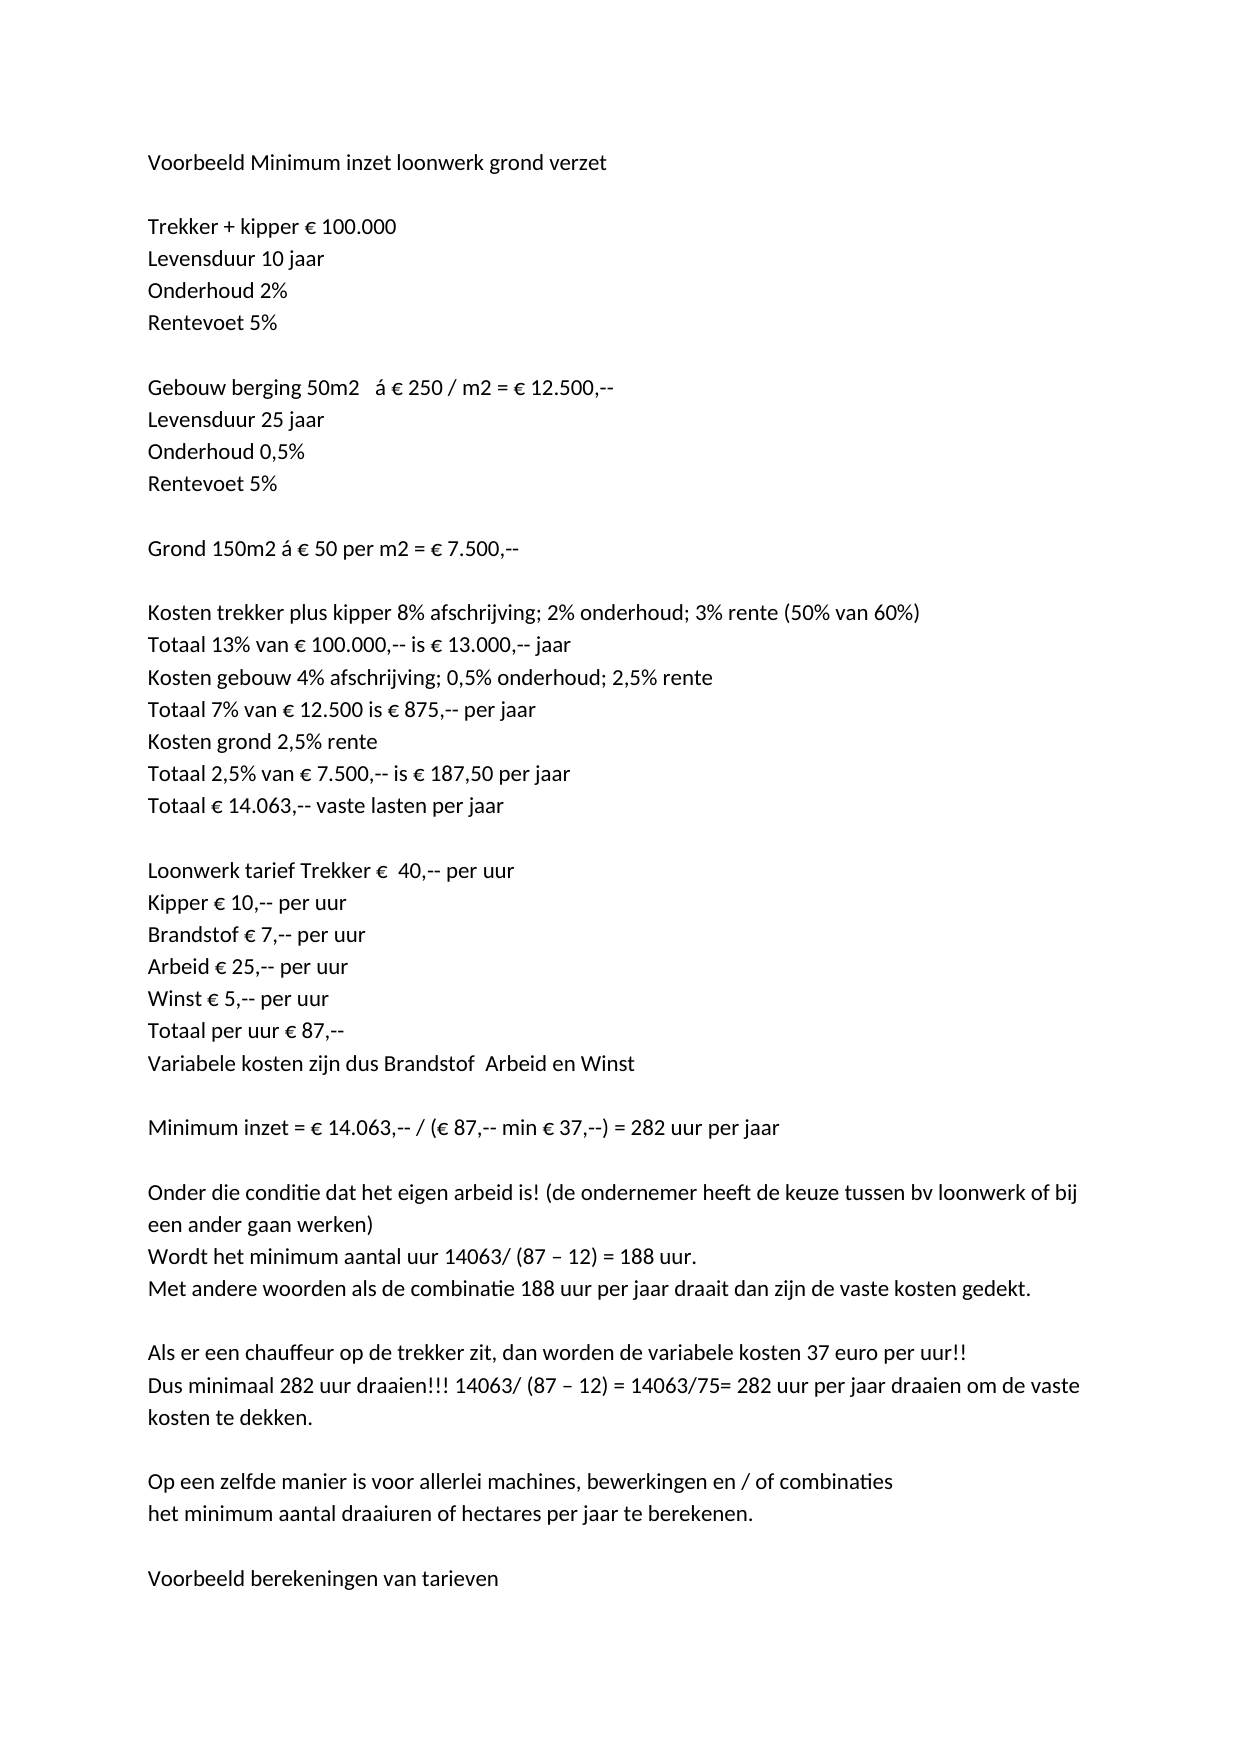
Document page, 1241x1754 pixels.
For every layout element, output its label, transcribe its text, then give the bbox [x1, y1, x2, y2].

text Totaal 2,5% van € 7.500,-- is € 187,50 per jaar [148, 759, 1093, 787]
text Trekker + kipper € 100.000 [148, 212, 1093, 240]
text Arbeid € 25,-- per uur [148, 952, 1093, 980]
text Kosten trekker plus kipper 8% afschrijving; 2% onderhoud; 3% rente (50% van 60%) [148, 598, 1093, 626]
text Op een zelfde manier is voor allerlei machines, bewerkingen en / of combinaties [148, 1467, 1093, 1495]
text Gebouw berging 50m2 á € 250 / m2 = € 12.500,-- [148, 373, 1093, 401]
text Totaal per uur € 87,-- [148, 1017, 1093, 1045]
text Grond 150m2 á € 50 per m2 = € 7.500,-- [148, 534, 1093, 562]
text Dus minimaal 282 uur draaien!!! 14063/ (87 – 12) = 14063/75= 282 uur per jaar draaien om de vaste kosten te dekken. [148, 1371, 1093, 1431]
text Als er een chauffeur op de trekker zit, dan worden de variabele kosten 37 euro per uur!! [148, 1338, 1093, 1367]
text Voorbeeld berekeningen van tarieven [148, 1564, 1093, 1592]
text Onderhoud 0,5% [148, 437, 1093, 465]
text het minimum aantal draaiuren of hectares per jaar te berekenen. [148, 1499, 1093, 1527]
text Kosten gebouw 4% afschrijving; 0,5% onderhoud; 2,5% rente [148, 663, 1093, 691]
text Totaal 13% van € 100.000,-- is € 13.000,-- jaar [148, 630, 1093, 658]
text Winst € 5,-- per uur [148, 984, 1093, 1012]
text Levensduur 10 jaar [148, 244, 1093, 272]
text Variabele kosten zijn dus Brandstof Arbeid en Winst [148, 1049, 1093, 1077]
text Onderhoud 2% [148, 276, 1093, 304]
text Rentevoet 5% [148, 308, 1093, 337]
text Loonwerk tarief Trekker € 40,-- per uur [148, 856, 1093, 884]
text Brandstof € 7,-- per uur [148, 920, 1093, 948]
text Minimum inzet = € 14.063,-- / (€ 87,-- min € 37,--) = 282 uur per jaar [148, 1113, 1093, 1141]
text Voorbeeld Minimum inzet loonwerk grond verzet [148, 148, 1093, 176]
text Kosten grond 2,5% rente [148, 727, 1093, 755]
text Onder die conditie dat het eigen arbeid is! (de ondernemer heeft de keuze tussen bv loonwerk of bij een ander gaan werken) [148, 1178, 1093, 1238]
text Totaal € 14.063,-- vaste lasten per jaar [148, 791, 1093, 819]
text Kipper € 10,-- per uur [148, 888, 1093, 916]
text Met andere woorden als de combinatie 188 uur per jaar draait dan zijn de vaste kosten gedekt. [148, 1274, 1093, 1302]
text Rentevoet 5% [148, 469, 1093, 497]
text Wordt het minimum aantal uur 14063/ (87 – 12) = 188 uur. [148, 1242, 1093, 1270]
text Totaal 7% van € 12.500 is € 875,-- per jaar [148, 695, 1093, 723]
text Levensduur 25 jaar [148, 405, 1093, 433]
